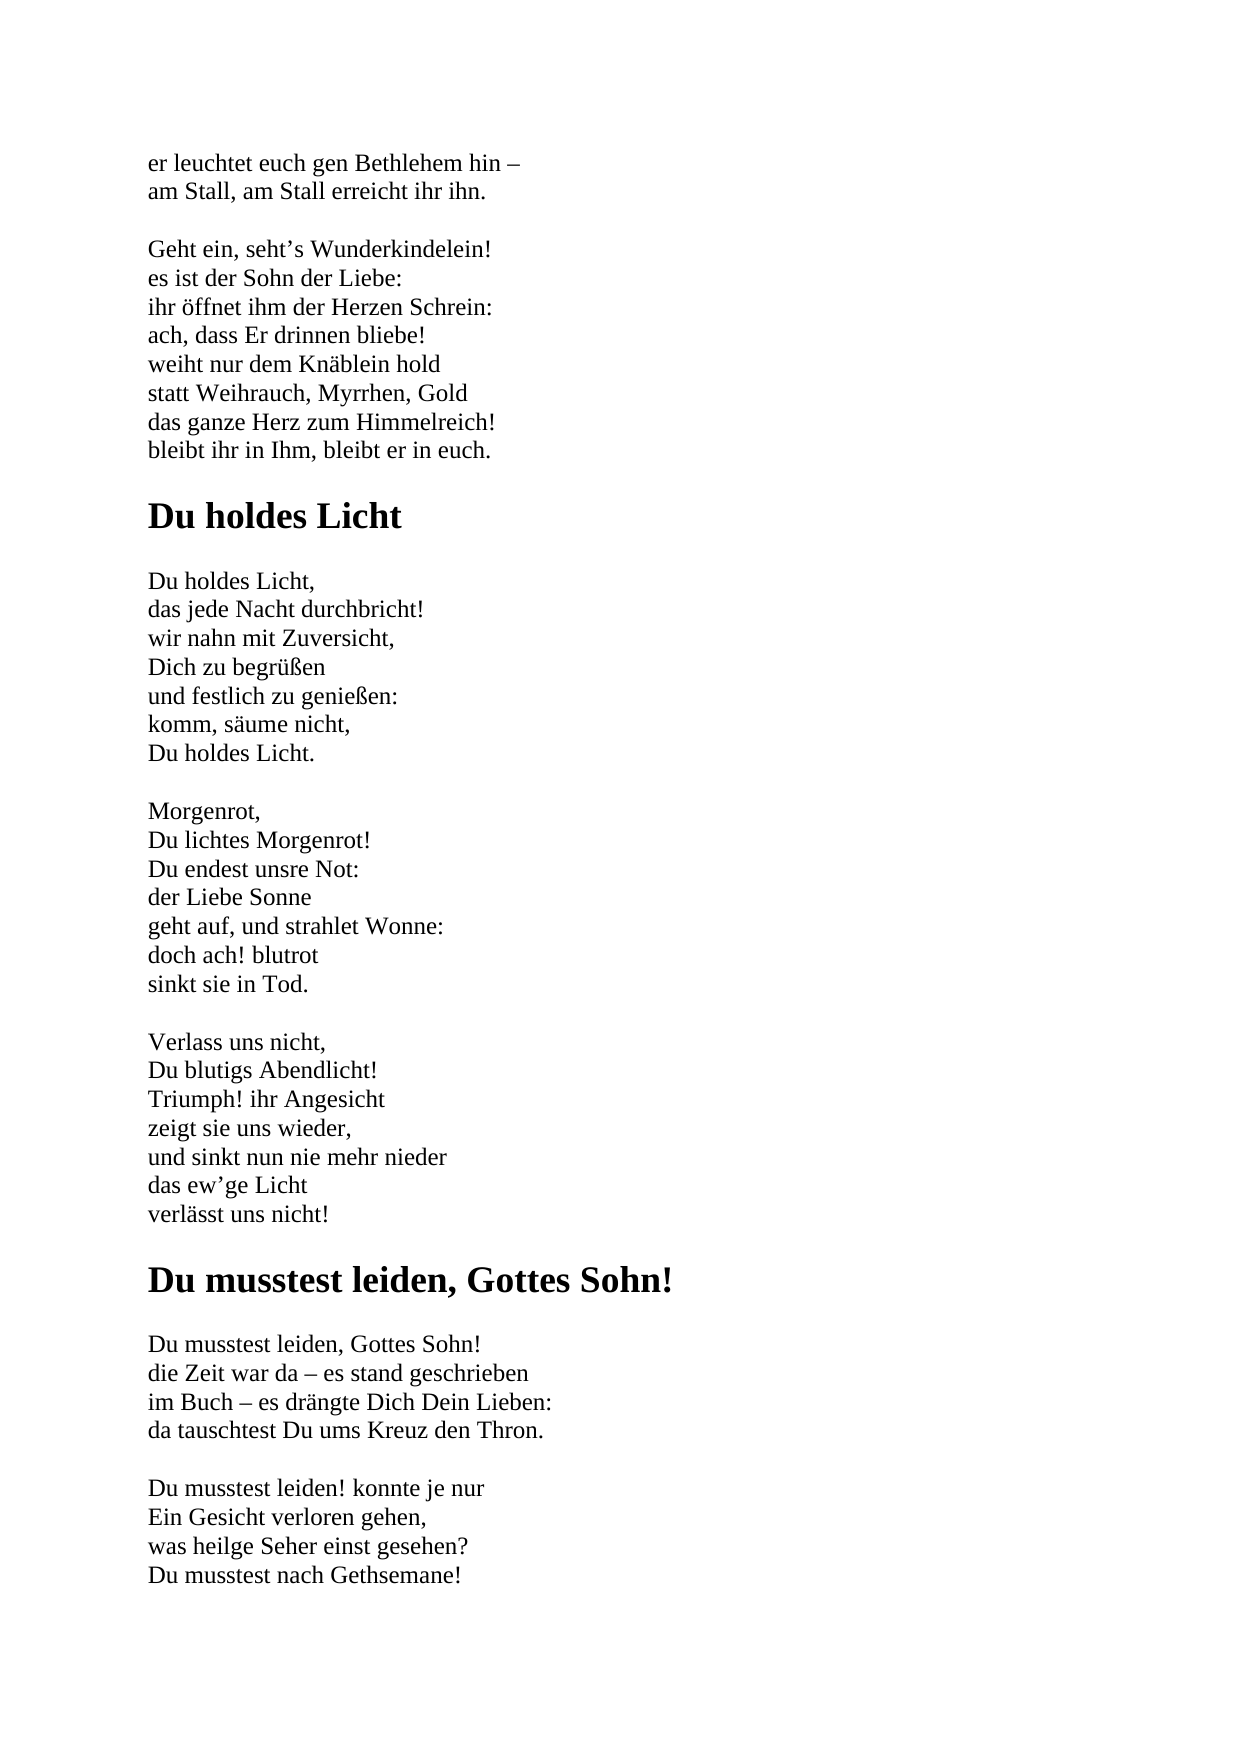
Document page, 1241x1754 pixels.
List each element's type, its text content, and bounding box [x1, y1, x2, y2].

text Geht ein, seht’s Wunderkindelein! es ist der Sohn der Liebe: ihr öffnet ihm der Herzen Schrein: ach, dass Er drinnen bliebe! weiht nur dem Knäblein hold statt Weihrauch, Myrrhen, Gold das ganze Herz zum Himmelreich! bleibt ihr in Ihm, bleibt er in euch. [148, 234, 1093, 464]
text Du musstest leiden, Gottes Sohn! die Zeit war da – es stand geschrieben im Buch – es drängte Dich Dein Lieben: da tauschtest Du ums Kreuz den Thron. [148, 1329, 1093, 1444]
text Morgenrot, Du lichtes Morgenrot! Du endest unsre Not: der Liebe Sonne geht auf, und strahlet Wonne: doch ach! blutrot sinkt sie in Tod. [148, 796, 1093, 997]
subtitle Du holdes Licht [148, 493, 1093, 537]
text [148, 148, 1093, 205]
text Du musstest leiden! konnte je nur Ein Gesicht verloren gehen, was heilge Seher einst gesehen? Du musstest nach Gethsemane! [148, 1473, 1093, 1588]
text Verlass uns nicht, Du blutigs Abendlicht! Triumph! ihr Angesicht zeigt sie uns wieder, und sinkt nun nie mehr nieder das ew’ge Licht verlässt uns nicht! [148, 1027, 1093, 1228]
text Du holdes Licht, das jede Nacht durchbricht! wir nahn mit Zuversicht, Dich zu begrüßen und festlich zu genießen: komm, säume nicht, Du holdes Licht. [148, 566, 1093, 767]
subtitle Du musstest leiden, Gottes Sohn! [148, 1257, 1093, 1300]
